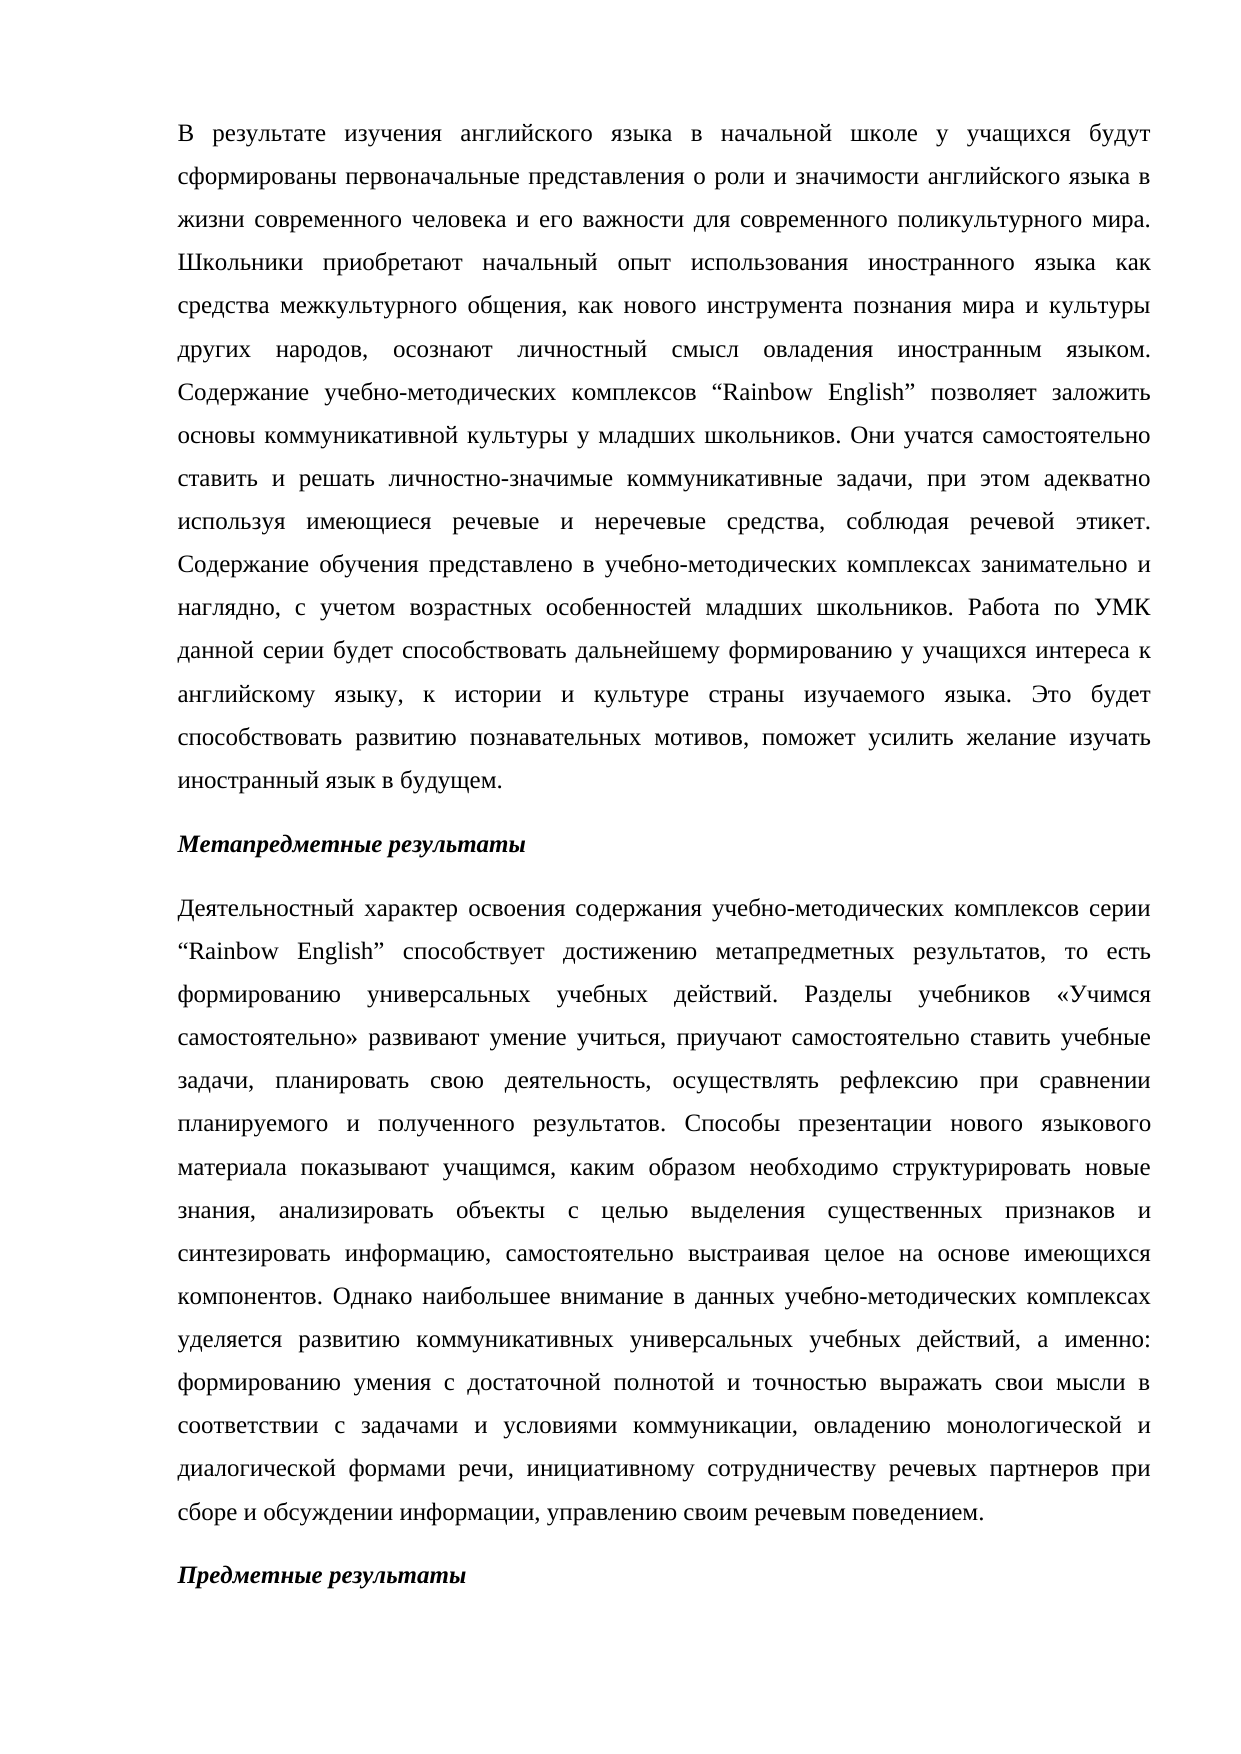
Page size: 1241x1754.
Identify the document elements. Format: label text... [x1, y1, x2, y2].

text Метапредметные результаты [177, 829, 1152, 858]
text Деятельностный характер освоения содержания учебно-методических комплексов серии “Rainbow English” способствует достижению метапредметных результатов, то есть формированию универсальных учебных действий. Разделы учебников «Учимся самостоятельно» развивают умение учиться, приучают самостоятельно ставить учебные задачи, планировать свою деятельность, осуществлять рефлексию при сравнении планируемого и полученного результатов. Способы презентации нового языкового материала показывают учащимся, каким образом необходимо структурировать новые знания, анализировать объекты с целью выделения существенных признаков и синтезировать информацию, самостоятельно выстраивая целое на основе имеющихся компонентов. Однако наибольшее внимание в данных учебно-методических комплексах уделяется развитию коммуникативных универсальных учебных действий, а именно: формированию умения с достаточной полнотой и точностью выражать свои мысли в соответствии с задачами и условиями коммуникации, овладению монологической и диалогической формами речи, инициативному сотрудничеству речевых партнеров при сборе и обсуждении информации, управлению своим речевым поведением. [177, 893, 1152, 1525]
text Предметные результаты [177, 1561, 1152, 1589]
text В результате изучения английского языка в начальной школе у учащихся будут сформированы первоначальные представления о роли и значимости английского языка в жизни современного человека и его важности для современного поликультурного мира. Школьники приобретают начальный опыт использования иностранного языка как средства межкультурного общения, как нового инструмента познания мира и культуры других народов, осознают личностный смысл овладения иностранным языком. Содержание учебно-методических комплексов “Rainbow English” позволяет заложить основы коммуникативной культуры у младших школьников. Они учатся самостоятельно ставить и решать личностно-значимые коммуникативные задачи, при этом адекватно используя имеющиеся речевые и неречевые средства, соблюдая речевой этикет. Содержание обучения представлено в учебно-методических комплексах занимательно и наглядно, с учетом возрастных особенностей младших школьников. Работа по УМК данной серии будет способствовать дальнейшему формированию у учащихся интереса к английскому языку, к истории и культуре страны изучаемого языка. Это будет способствовать развитию познавательных мотивов, поможет усилить желание изучать иностранный язык в будущем. [177, 118, 1152, 794]
